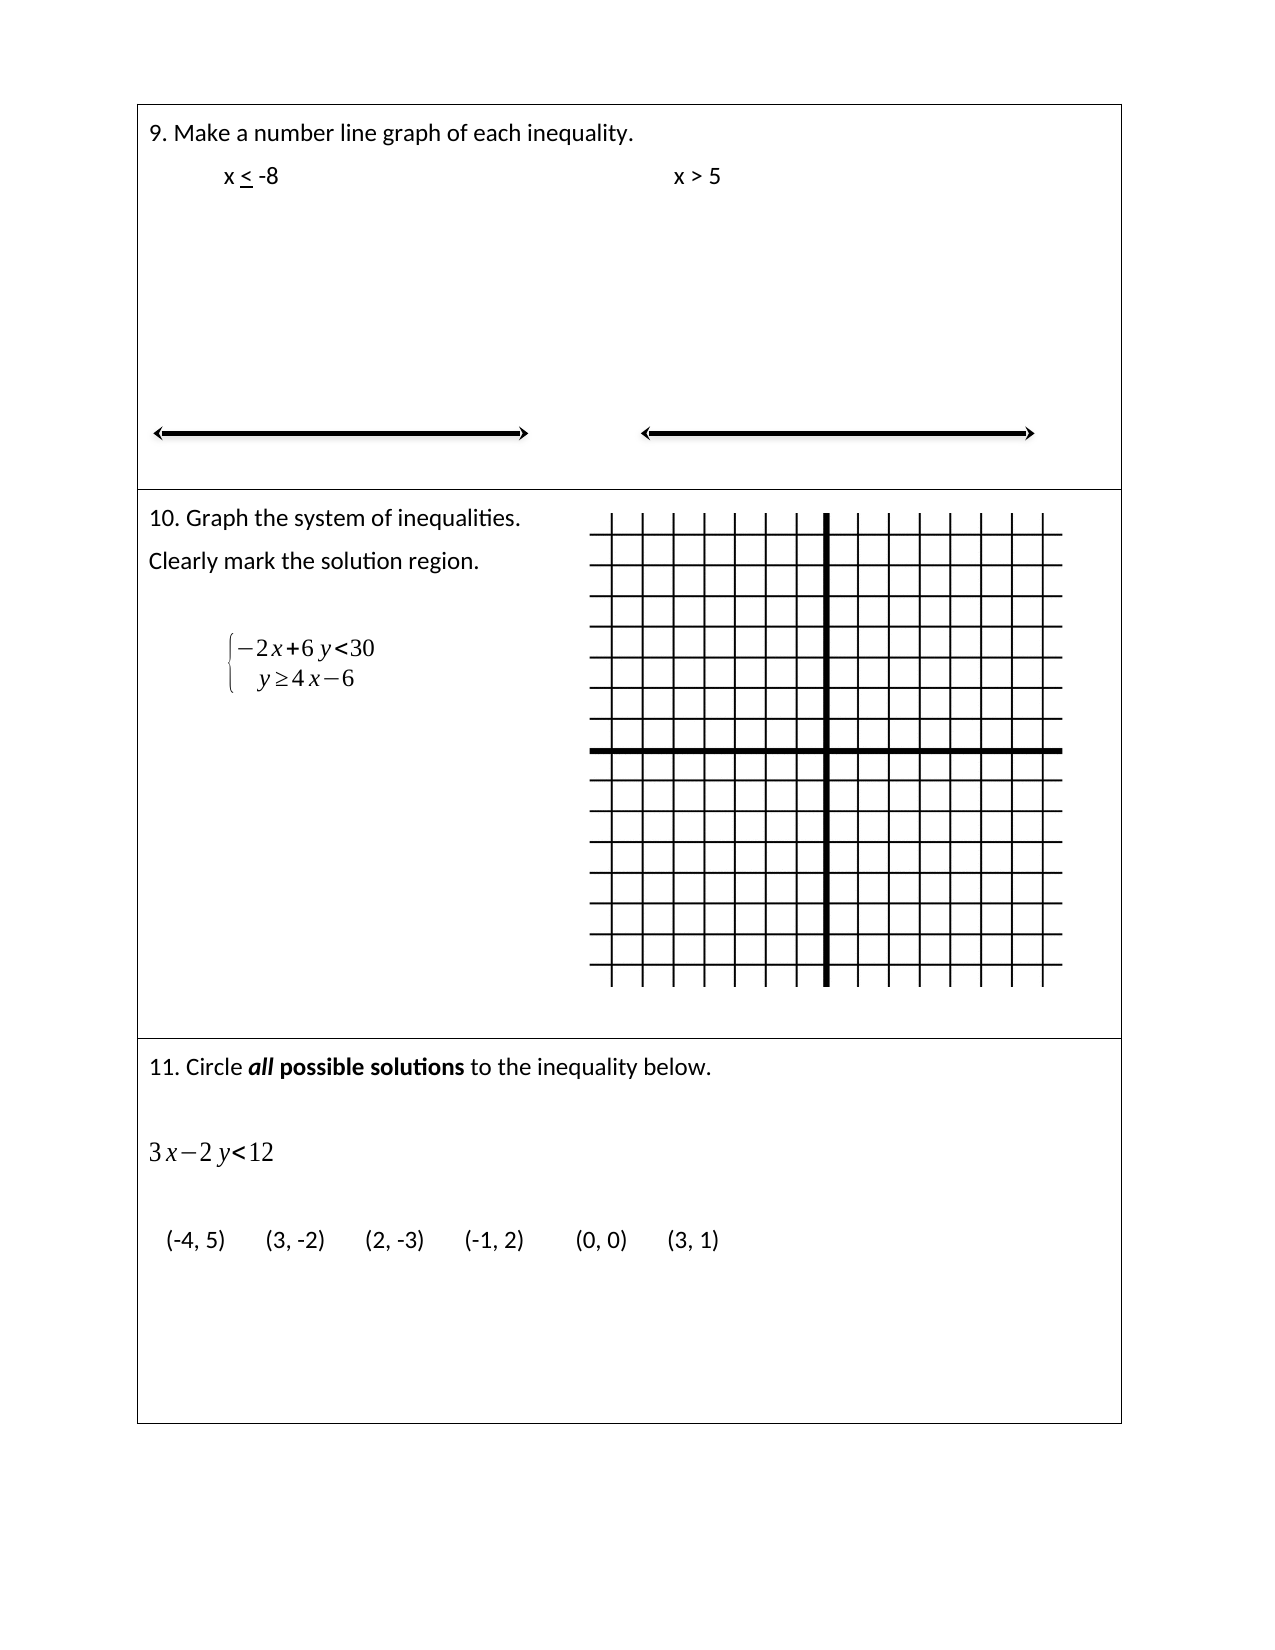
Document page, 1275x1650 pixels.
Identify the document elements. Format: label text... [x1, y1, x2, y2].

table_cell 9. Make a number line graph of each inequality. x < -8 x > 5 [138, 105, 1121, 489]
table_cell 11. Circle all possible solutions to the inequality below. (-4, 5) (3, -2) (2, -3) (-1, 2) (0, 0) (3, 1) [138, 1039, 1121, 1423]
picture [589, 513, 1063, 987]
table_cell 10. Graph the system of inequalities. Clearly mark the solution region. [138, 490, 1121, 1038]
